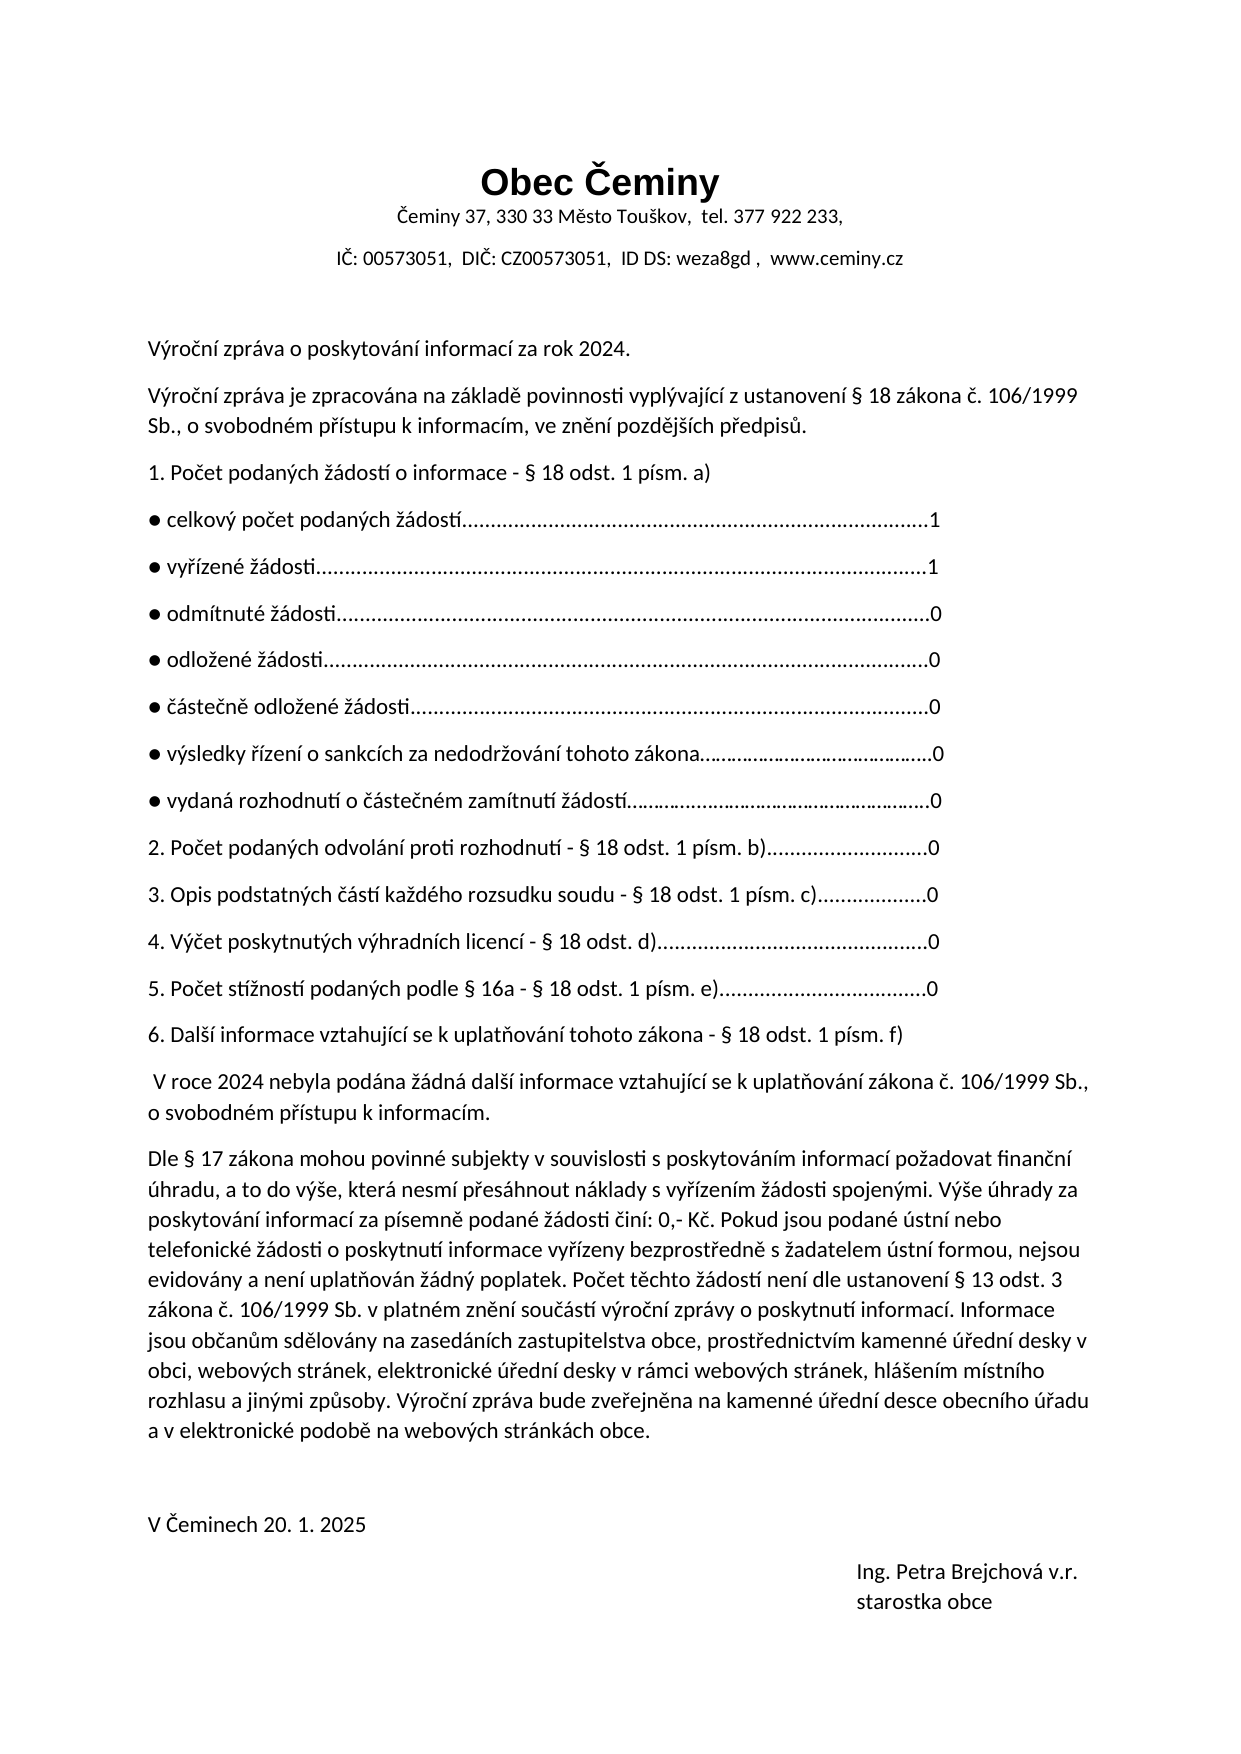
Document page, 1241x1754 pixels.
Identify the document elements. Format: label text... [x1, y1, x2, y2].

text Dle § 17 zákona mohou povinné subjekty v souvislosti s poskytováním informací požadovat finanční úhradu, a to do výše, která nesmí přesáhnout náklady s vyřízením žádosti spojenými. Výše úhrady za poskytování informací za písemně podané žádosti činí: 0,- Kč. Pokud jsou podané ústní nebo telefonické žádosti o poskytnutí informace vyřízeny bezprostředně s žadatelem ústní formou, nejsou evidovány a není uplatňován žádný poplatek. Počet těchto žádostí není dle ustanovení § 13 odst. 3 zákona č. 106/1999 Sb. v platném znění součástí výroční zprávy o poskytnutí informací. Informace jsou občanům sdělovány na zasedáních zastupitelstva obce, prostřednictvím kamenné úřední desky v obci, webových stránek, elektronické úřední desky v rámci webových stránek, hlášením místního rozhlasu a jinými způsoby. Výroční zpráva bude zveřejněna na kamenné úřední desce obecního úřadu a v elektronické podobě na webových stránkách obce. [148, 1144, 1093, 1444]
text 1. Počet podaných žádostí o informace - § 18 odst. 1 písm. a) [148, 458, 1093, 486]
text ● odmítnuté žádosti.......................................................................................................0 [148, 599, 1093, 627]
text ● vyřízené žádosti..........................................................................................................1 [148, 552, 1093, 580]
text Čeminy 37, 330 33 Město Touškov, tel. 377 922 233, [148, 203, 1093, 228]
text ● vydaná rozhodnutí o částečném zamítnutí žádostí…………....…………………………………..0 [148, 786, 1093, 814]
text Výroční zpráva je zpracována na základě povinnosti vyplývající z ustanovení § 18 zákona č. 106/1999 Sb., o svobodném přístupu k informacím, ve znění pozdějších předpisů. [148, 381, 1093, 439]
text IČ: 00573051, DIČ: CZ00573051, ID DS: weza8gd , www.ceminy.cz [148, 245, 1093, 271]
text ● částečně odložené žádosti..........................................................................................0 [148, 692, 1093, 720]
text 5. Počet stížností podaných podle § 16a - § 18 odst. 1 písm. e)....................................0 [148, 974, 1093, 1002]
subtitle Obec Čeminy [148, 160, 1093, 203]
text 4. Výčet poskytnutých výhradních licencí - § 18 odst. d)...............................................0 [148, 927, 1093, 955]
text Ing. Petra Brejchová v.r. starostka obce [856, 1557, 1093, 1615]
text 2. Počet podaných odvolání proti rozhodnutí - § 18 odst. 1 písm. b)............................0 [148, 833, 1093, 861]
text Výroční zpráva o poskytování informací za rok 2024. [148, 334, 1093, 362]
text V roce 2024 nebyla podána žádná další informace vztahující se k uplatňování zákona č. 106/1999 Sb., o svobodném přístupu k informacím. [148, 1067, 1093, 1126]
text ● výsledky řízení o sankcích za nedodržování tohoto zákona……………………………………..0 [148, 739, 1093, 767]
text ● odložené žádosti.........................................................................................................0 [148, 646, 1093, 673]
text ● celkový počet podaných žádostí.................................................................................1 [148, 505, 1093, 533]
text 6. Další informace vztahující se k uplatňování tohoto zákona - § 18 odst. 1 písm. f) [148, 1021, 1093, 1048]
text 3. Opis podstatných částí každého rozsudku soudu - § 18 odst. 1 písm. c)...................0 [148, 880, 1093, 908]
text V Čeminech 20. 1. 2025 [148, 1510, 1093, 1538]
